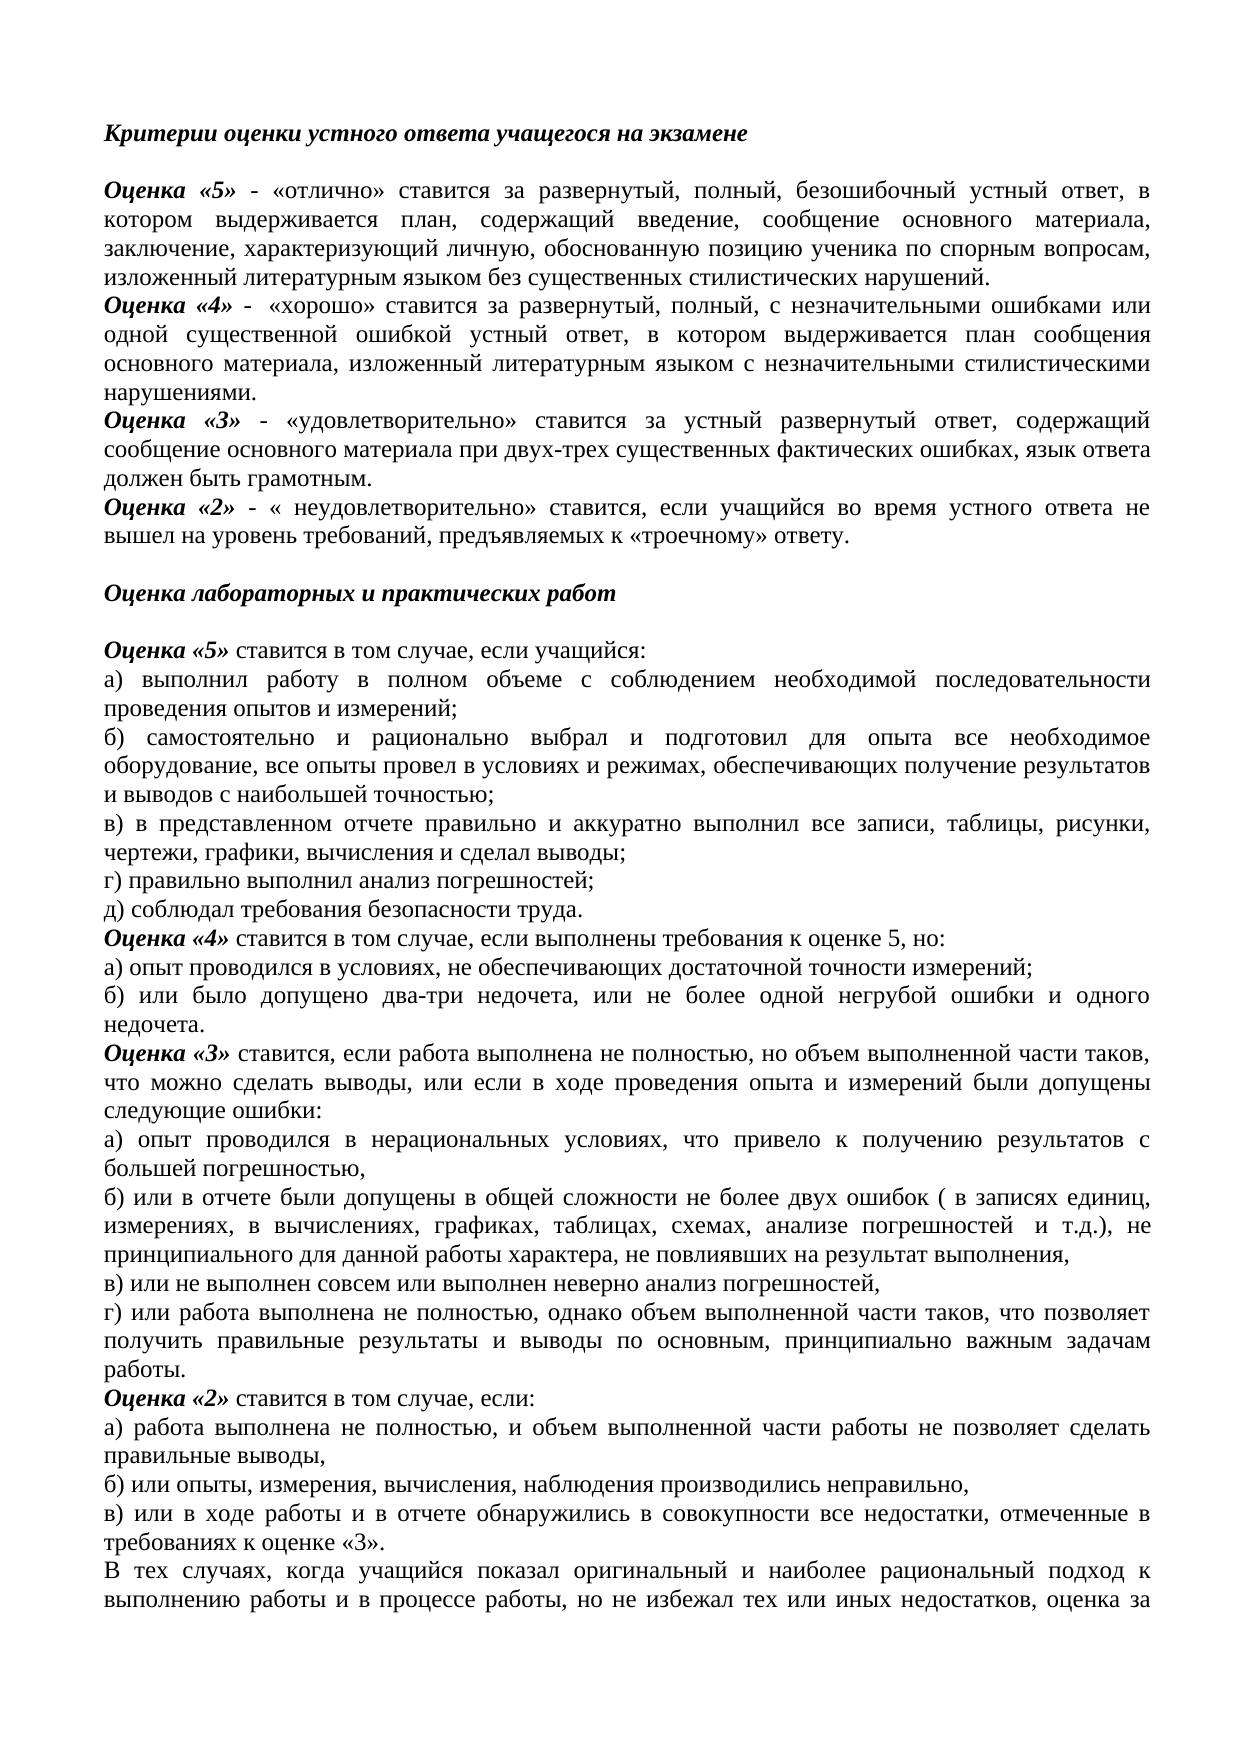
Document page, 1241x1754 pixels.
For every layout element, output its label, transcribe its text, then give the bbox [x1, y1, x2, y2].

text Оценка лабораторных и практических работ [103, 578, 1152, 607]
text а) опыт проводился в условиях, не обеспечивающих достаточной точности измерений; [103, 952, 1152, 981]
text г) или работа выполнена не полностью, однако объем выполненной части таков, что позволяет получить правильные результаты и выводы по основным, принципиально важным задачам работы. [103, 1297, 1152, 1383]
text д) соблюдал требования безопасности труда. [103, 894, 1152, 923]
text Оценка «4» ставится в том случае, если выполнены требования к оценке 5, но: [103, 923, 1152, 952]
text г) правильно выполнил анализ погрешностей; [103, 866, 1152, 894]
text Оценка «3» ставится, если работа выполнена не полностью, но объем выполненной части таков, что можно сделать выводы, или если в ходе проведения опыта и измерений были допущены следующие ошибки: [103, 1038, 1152, 1124]
text а) выполнил работу в полном объеме с соблюдением необходимой последовательности проведения опытов и измерений; [103, 664, 1152, 722]
text Оценка «4» - «хорошо» ставится за развернутый, полный, с незначительными ошибками или одной существенной ошибкой устный ответ, в котором выдерживается план сообщения основного материала, изложенный литературным языком с незначительными стилистическими нарушениями. [103, 291, 1152, 406]
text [103, 1556, 1152, 1613]
text Оценка «3» - «удовлетворительно» ставится за устный развернутый ответ, содержащий сообщение основного материала при двух-трех существенных фактических ошибках, язык ответа должен быть грамотным. [103, 406, 1152, 492]
text а) работа выполнена не полностью, и объем выполненной части работы не позволяет сделать правильные выводы, [103, 1412, 1152, 1469]
text б) или было допущено два-три недочета, или не более одной негрубой ошибки и одного недочета. [103, 981, 1152, 1038]
text Оценка «2» ставится в том случае, если: [103, 1383, 1152, 1412]
text б) или опыты, измерения, вычисления, наблюдения производились неправильно, [103, 1469, 1152, 1498]
text в) в представленном отчете правильно и аккуратно выполнил все записи, таблицы, рисунки, чертежи, графики, вычисления и сделал выводы; [103, 808, 1152, 866]
text б) самостоятельно и рационально выбрал и подготовил для опыта все необходимое оборудование, все опыты провел в условиях и режимах, обеспечивающих получение результатов и выводов с наибольшей точностью; [103, 722, 1152, 808]
text а) опыт проводился в нерациональных условиях, что привело к получению результатов с большей погрешностью, [103, 1124, 1152, 1182]
text в) или в ходе работы и в отчете обнаружились в совокупности все недостатки, отмеченные в требованиях к оценке «3». [103, 1498, 1152, 1556]
text в) или не выполнен совсем или выполнен неверно анализ погрешностей, [103, 1268, 1152, 1297]
text б) или в отчете были допущены в общей сложности не более двух ошибок ( в записях единиц, измерениях, в вычислениях, графиках, таблицах, схемах, анализе погрешностей и т.д.), не принципиального для данной работы характера, не повлиявших на результат выполнения, [103, 1182, 1152, 1268]
text Критерии оценки устного ответа учащегося на экзамене [103, 118, 1152, 147]
text Оценка «5» ставится в том случае, если учащийся: [103, 636, 1152, 664]
text Оценка «2» - « неудовлетворительно» ставится, если учащийся во время устного ответа не вышел на уровень требований, предъявляемых к «троечному» ответу. [103, 492, 1152, 549]
text Оценка «5» - «отлично» ставится за развернутый, полный, безошибочный устный ответ, в котором выдерживается план, содержащий введение, сообщение основного материала, заключение, характеризующий личную, обоснованную позицию ученика по спорным вопросам, изложенный литературным языком без существенных стилистических нарушений. [103, 176, 1152, 291]
